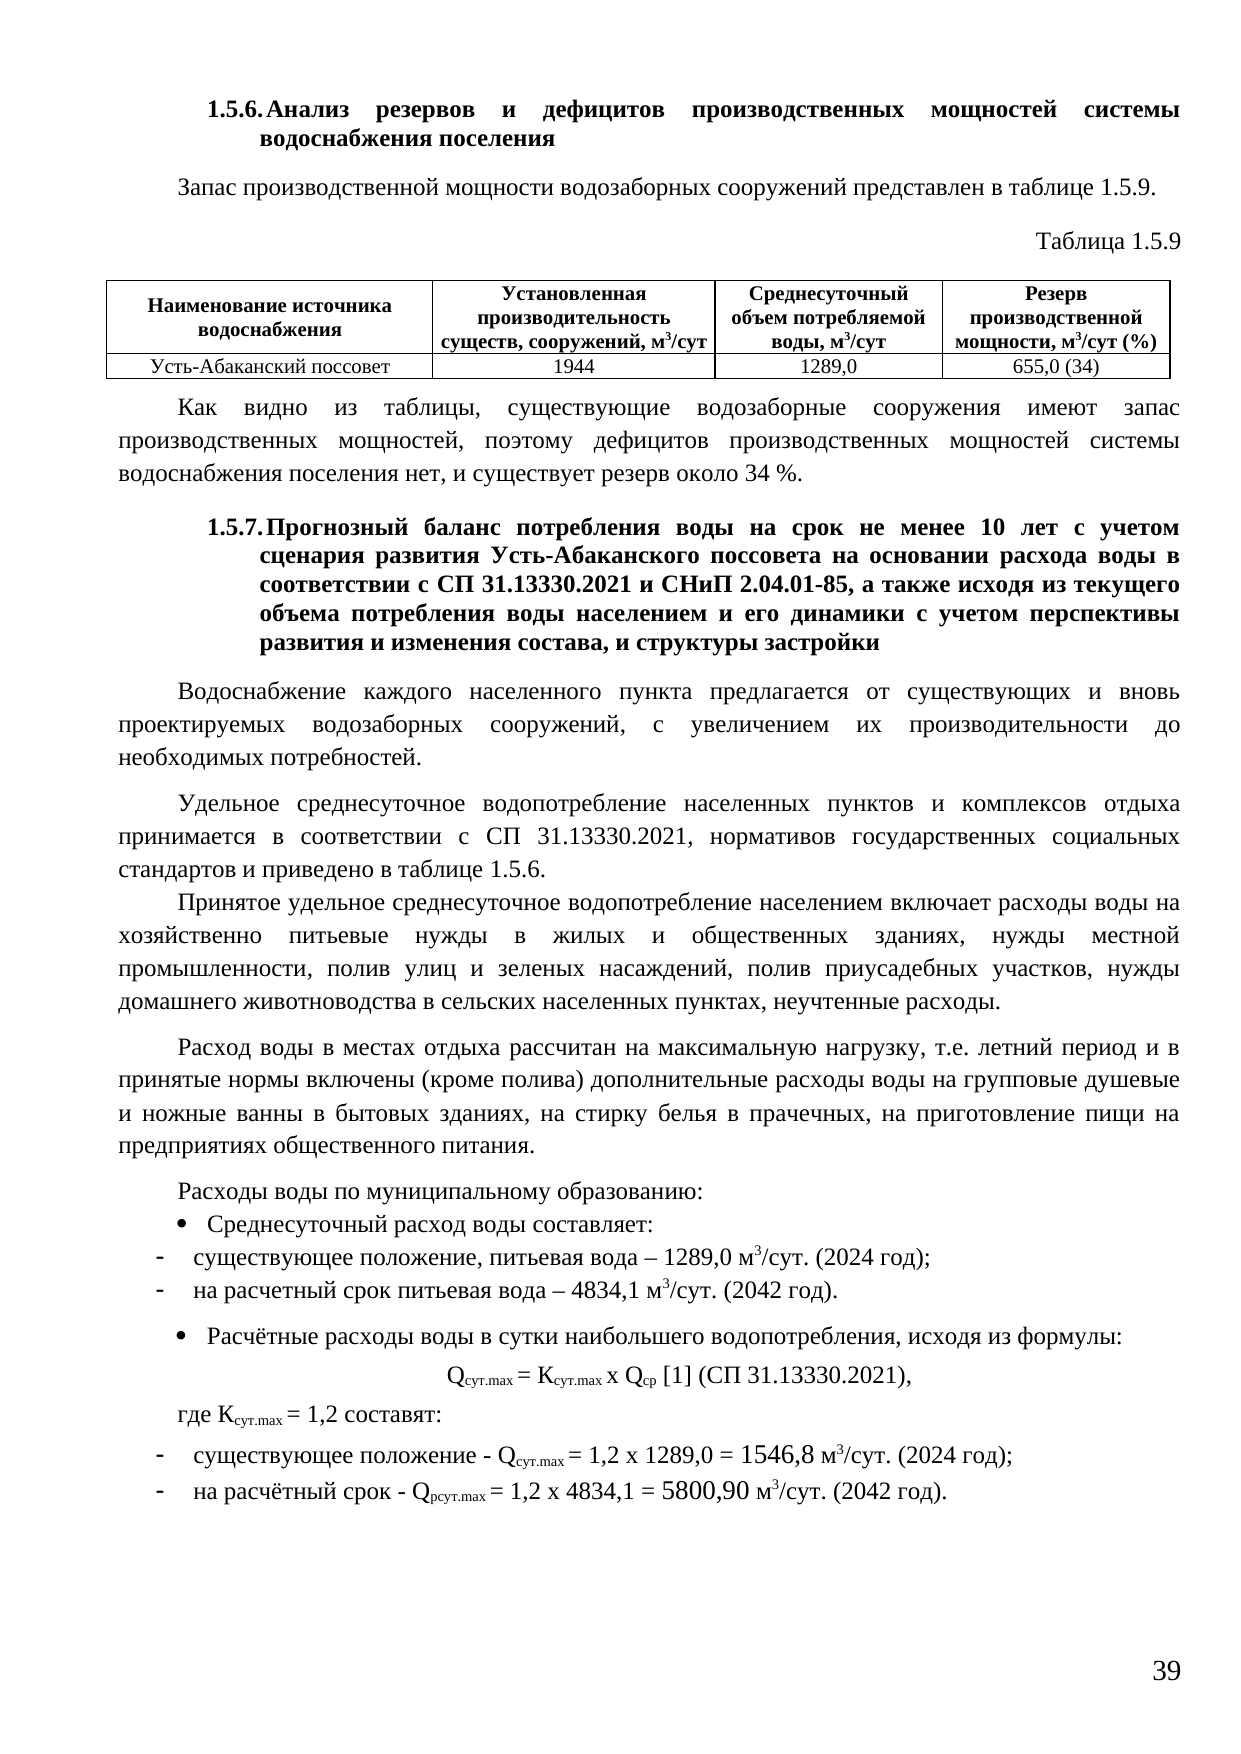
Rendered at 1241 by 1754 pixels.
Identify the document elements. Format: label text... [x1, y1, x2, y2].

list Расчётные расходы воды в сутки наибольшего водопотребления, исходя из формулы: [177, 1321, 1181, 1349]
text где Ксут.max = 1,2 составят: [118, 1399, 1181, 1428]
text Как видно из таблицы, существующие водозаборные сооружения имеют запас производственных мощностей, поэтому дефицитов производственных мощностей системы водоснабжения поселения нет, и существует резерв около 34 %. [118, 392, 1181, 487]
table_cell Усть-Абаканский поссовет [107, 354, 432, 378]
list существующее положение, питьевая вода – 1289,0 м3/сут. (2024 год); [156, 1242, 1181, 1271]
table_header Установленная производительность существ, сооружений, м3/сут [433, 281, 714, 353]
text Запас производственной мощности водозаборных сооружений представлен в таблице 1.5.9. [118, 172, 1181, 201]
list на расчётный срок - Qрсут.max = 1,2 х 4834,1 = 5800,90 м3/сут. (2042 год). [156, 1474, 1181, 1505]
text Удельное среднесуточное водопотребление населенных пунктов и комплексов отдыха принимается в соответствии с СП 31.13330.2021, нормативов государственных социальных стандартов и приведено в таблице 1.5.6. [118, 788, 1181, 883]
list Среднесуточный расход воды составляет: [177, 1209, 1181, 1238]
text Таблица 1.5.9 [118, 226, 1181, 255]
table_cell 655,0 (34) [943, 354, 1169, 378]
text Расход воды в местах отдыха рассчитан на максимальную нагрузку, т.е. летний период и в принятые нормы включены (кроме полива) дополнительные расходы воды на групповые душевые и ножные ванны в бытовых зданиях, на стирку белья в прачечных, на приготовление пищи на предприятиях общественного питания. [118, 1032, 1181, 1159]
table_cell 1944 [433, 354, 714, 378]
text Водоснабжение каждого населенного пункта предлагается от существующих и вновь проектируемых водозаборных сооружений, с увеличением их производительности до необходимых потребностей. [118, 676, 1181, 771]
table_header Среднесуточный объем потребляемой воды, м3/сут [716, 281, 942, 353]
subtitle Прогнозный баланс потребления воды на срок не менее 10 лет с учетом сценария развития Усть-Абаканского поссовета на основании расхода воды в соответствии с СП 31.13330.2021 и СНиП 2.04.01-85, а также исходя из текущего объема потребления воды населением и его динамики с учетом перспективы развития и изменения состава, и структуры застройки [207, 512, 1181, 656]
table_header Резерв производственной мощности, м3/сут (%) [943, 281, 1169, 353]
table_cell 1289,0 [716, 354, 942, 378]
text Qсут.max = Ксут.maх х Qср [1] (СП 31.13330.2021), [118, 1360, 1181, 1389]
subtitle Анализ резервов и дефицитов производственных мощностей системы водоснабжения поселения [207, 94, 1181, 151]
text Принятое удельное среднесуточное водопотребление населением включает расходы воды на хозяйственно питьевые нужды в жилых и общественных зданиях, нужды местной промышленности, полив улиц и зеленых насаждений, полив приусадебных участков, нужды домашнего животноводства в сельских населенных пунктах, неучтенные расходы. [118, 887, 1181, 1015]
text Расходы воды по муниципальному образованию: [118, 1176, 1181, 1205]
list на расчетный срок питьевая вода – 4834,1 м3/сут. (2042 год). [156, 1275, 1181, 1304]
table_header Наименование источника водоснабжения [107, 281, 432, 353]
list существующее положение - Qсут.max = 1,2 х 1289,0 = 1546,8 м3/сут. (2024 год); [156, 1438, 1181, 1470]
